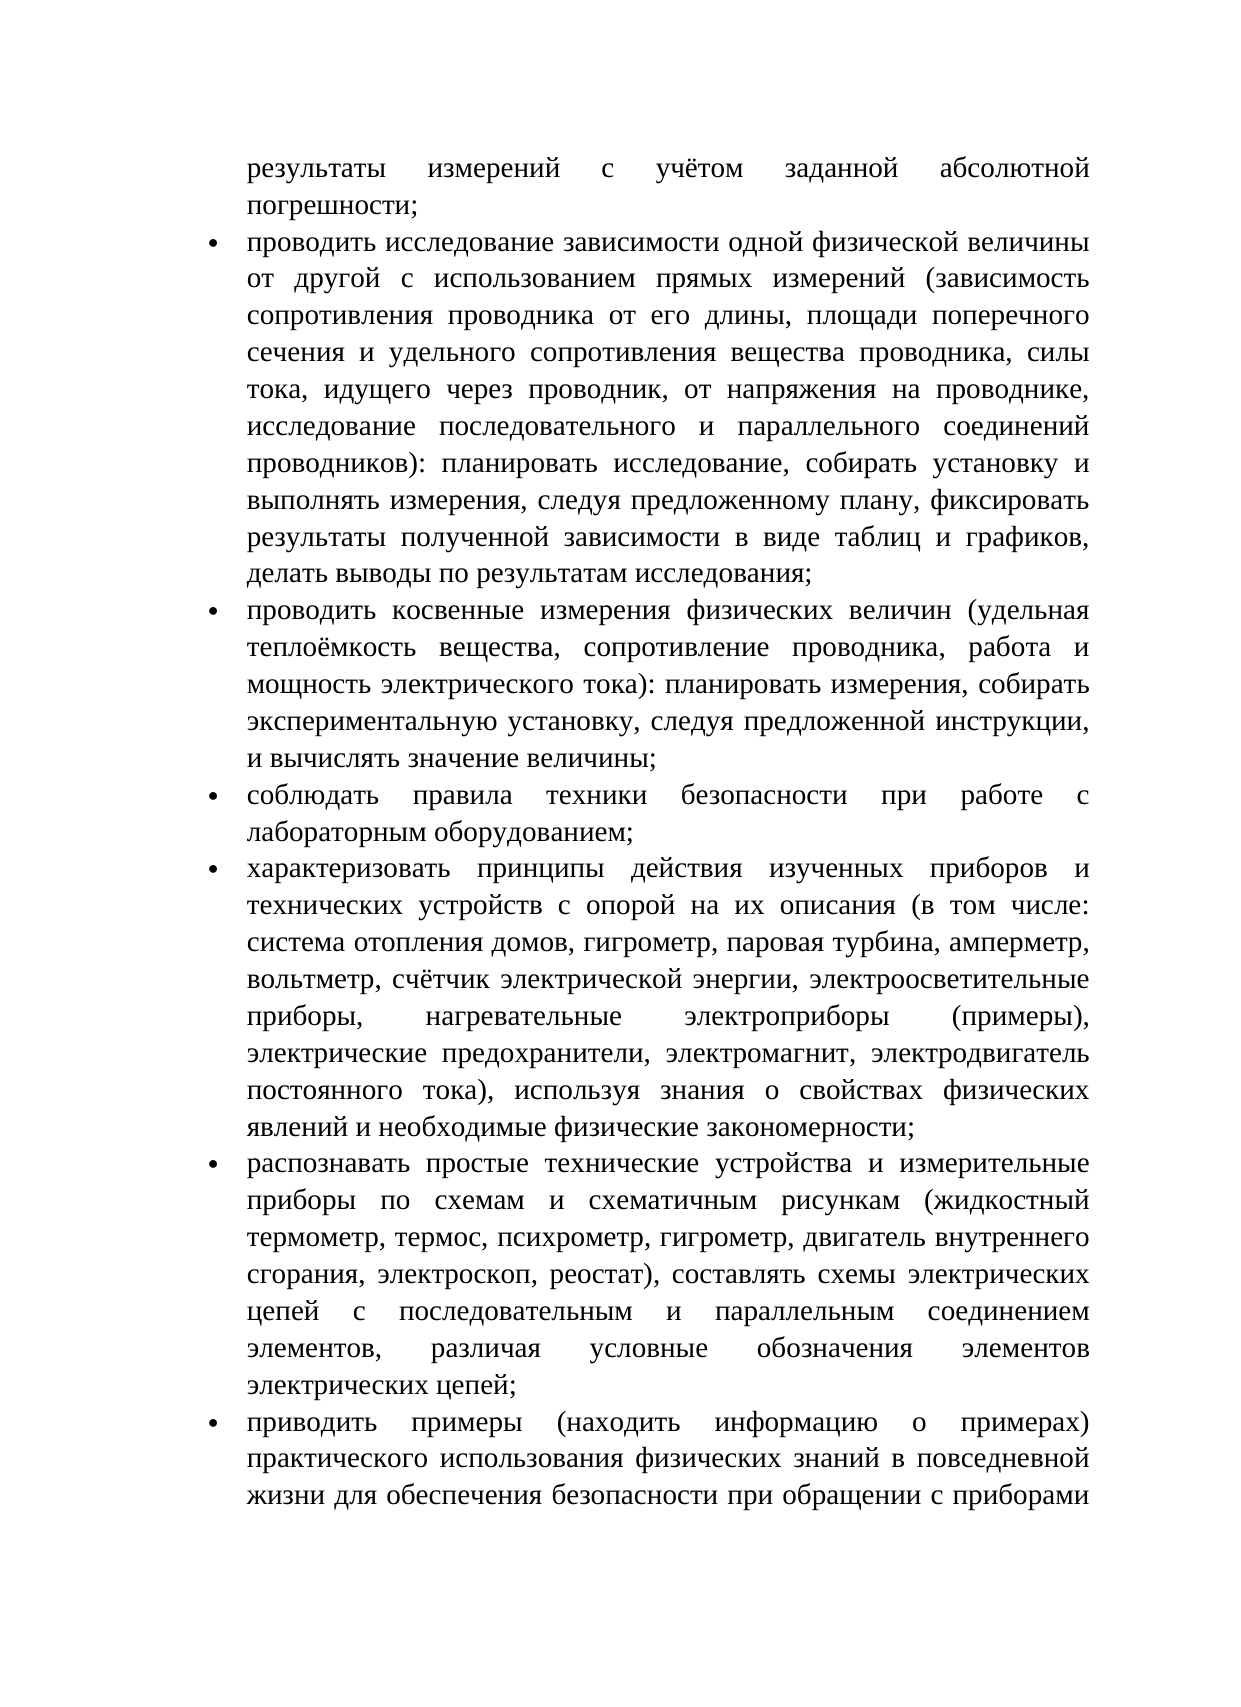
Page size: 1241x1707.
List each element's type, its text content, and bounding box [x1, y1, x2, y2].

list соблюдать правила техники безопасности при работе с лабораторным оборудованием; [209, 777, 1090, 847]
list распознавать простые технические устройства и измерительные приборы по схемам и схематичным рисункам (жидкостный термометр, термос, психрометр, гигрометр, двигатель внутреннего сгорания, электроскоп, реостат), составлять схемы электрических цепей с последовательным и параллельным соединением элементов, различая условные обозначения элементов электрических цепей; [209, 1146, 1090, 1400]
list характеризовать принципы действия изученных приборов и технических устройств с опорой на их описания (в том числе: система отопления домов, гигрометр, паровая турбина, амперметр, вольтметр, счётчик электрической энергии, электроосветительные приборы, нагревательные электроприборы (примеры), электрические предохранители, электромагнит, электродвигатель постоянного тока), используя знания о свойствах физических явлений и необходимые физические закономерности; [209, 851, 1090, 1142]
list проводить исследование зависимости одной физической величины от другой с использованием прямых измерений (зависимость сопротивления проводника от его длины, площади поперечного сечения и удельного сопротивления вещества проводника, силы тока, идущего через проводник, от напряжения на проводнике, исследование последовательного и параллельного соединений проводников): планировать исследование, собирать установку и выполнять измерения, следуя предложенному плану, фиксировать результаты полученной зависимости в виде таблиц и графиков, делать выводы по результатам исследования; [209, 224, 1090, 589]
list проводить косвенные измерения физических величин (удельная теплоёмкость вещества, сопротивление проводника, работа и мощность электрического тока): планировать измерения, собирать экспериментальную установку, следуя предложенной инструкции, и вычислять значение величины; [209, 592, 1090, 773]
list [209, 150, 1090, 220]
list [209, 1404, 1090, 1511]
